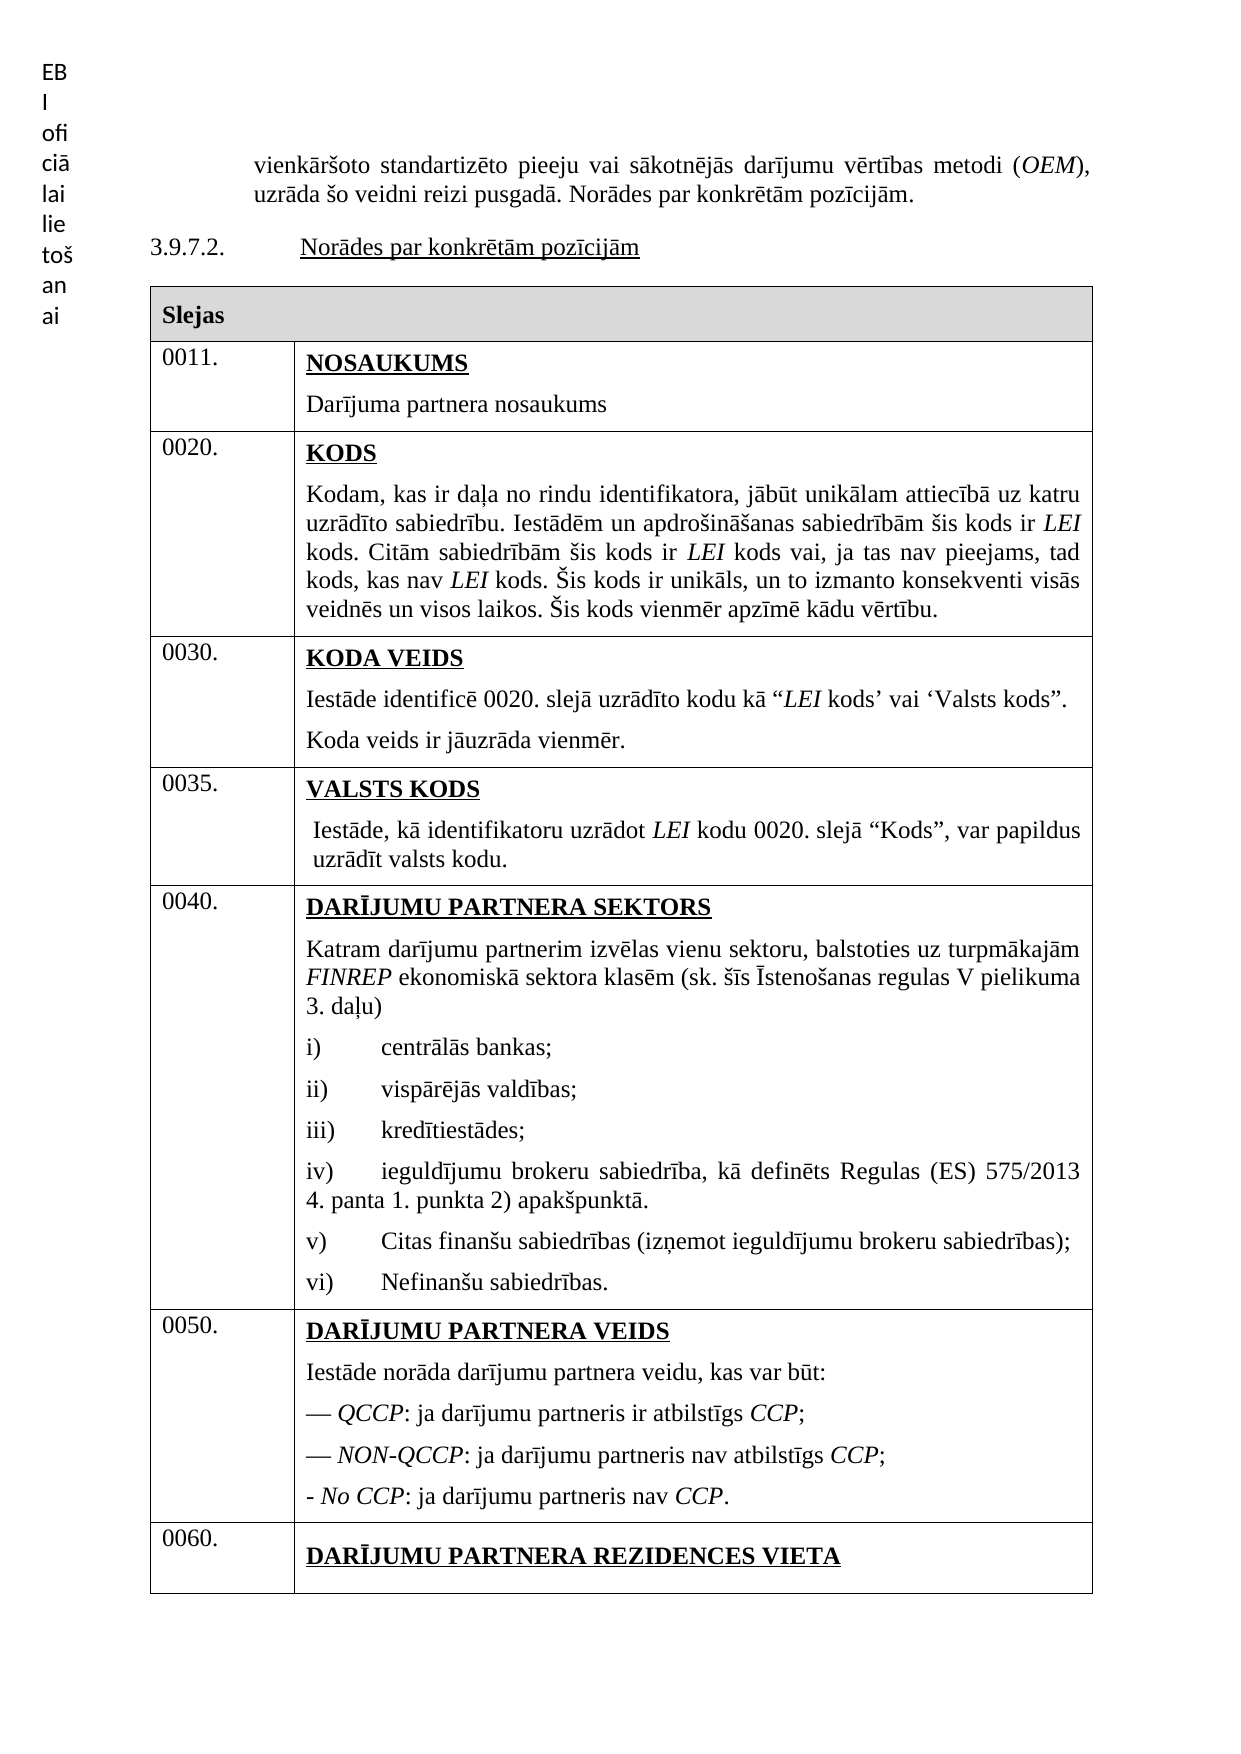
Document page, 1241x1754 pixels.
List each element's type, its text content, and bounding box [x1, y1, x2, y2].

table_cell 0050. [151, 1310, 294, 1522]
table_cell 0011. [151, 342, 294, 431]
table_header Slejas [151, 287, 1092, 341]
list Norādes par konkrētām pozīcijām [150, 232, 1090, 261]
table_cell VALSTS KODS Iestāde, kā identifikatoru uzrādot LEI kodu 0020. slejā “Kods”, var papildus uzrādīt valsts kodu. [295, 768, 1092, 885]
table_cell 0020. [151, 432, 294, 636]
table_cell DARĪJUMU PARTNERA SEKTORS Katram darījumu partnerim izvēlas vienu sektoru, balstoties uz turpmākajām FINREP ekonomiskā sektora klasēm (sk. šīs Īstenošanas regulas V pielikuma 3. daļu) i) centrālās bankas; ii) vispārējās valdības; iii) kredītiestādes; iv) ieguldījumu brokeru sabiedrība, kā definēts Regulas (ES) 575/2013 4. panta 1. punkta 2) apakšpunktā. v) Citas finanšu sabiedrības (izņemot ieguldījumu brokeru sabiedrības); vi) Nefinanšu sabiedrības. [295, 886, 1092, 1309]
table_cell NOSAUKUMS Darījuma partnera nosaukums [295, 342, 1092, 431]
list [253, 150, 1090, 207]
table_cell DARĪJUMU PARTNERA VEIDS Iestāde norāda darījumu partnera veidu, kas var būt: — QCCP: ja darījumu partneris ir atbilstīgs CCP; — NON-QCCP: ja darījumu partneris nav atbilstīgs CCP; - No CCP: ja darījumu partneris nav CCP. [295, 1310, 1092, 1522]
table_cell 0035. [151, 768, 294, 885]
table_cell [295, 1523, 1092, 1593]
table_cell 0060. [151, 1523, 294, 1593]
table_cell 0030. [151, 637, 294, 767]
table_cell 0040. [151, 886, 294, 1309]
table_cell KODA VEIDS Iestāde identificē 0020. slejā uzrādīto kodu kā “LEI kods’ vai ‘Valsts kods”. Koda veids ir jāuzrāda vienmēr. [295, 637, 1092, 767]
table_cell KODS Kodam, kas ir daļa no rindu identifikatora, jābūt unikālam attiecībā uz katru uzrādīto sabiedrību. Iestādēm un apdrošināšanas sabiedrībām šis kods ir LEI kods. Citām sabiedrībām šis kods ir LEI kods vai, ja tas nav pieejams, tad kods, kas nav LEI kods. Šis kods ir unikāls, un to izmanto konsekventi visās veidnēs un visos laikos. Šis kods vienmēr apzīmē kādu vērtību. [295, 432, 1092, 636]
